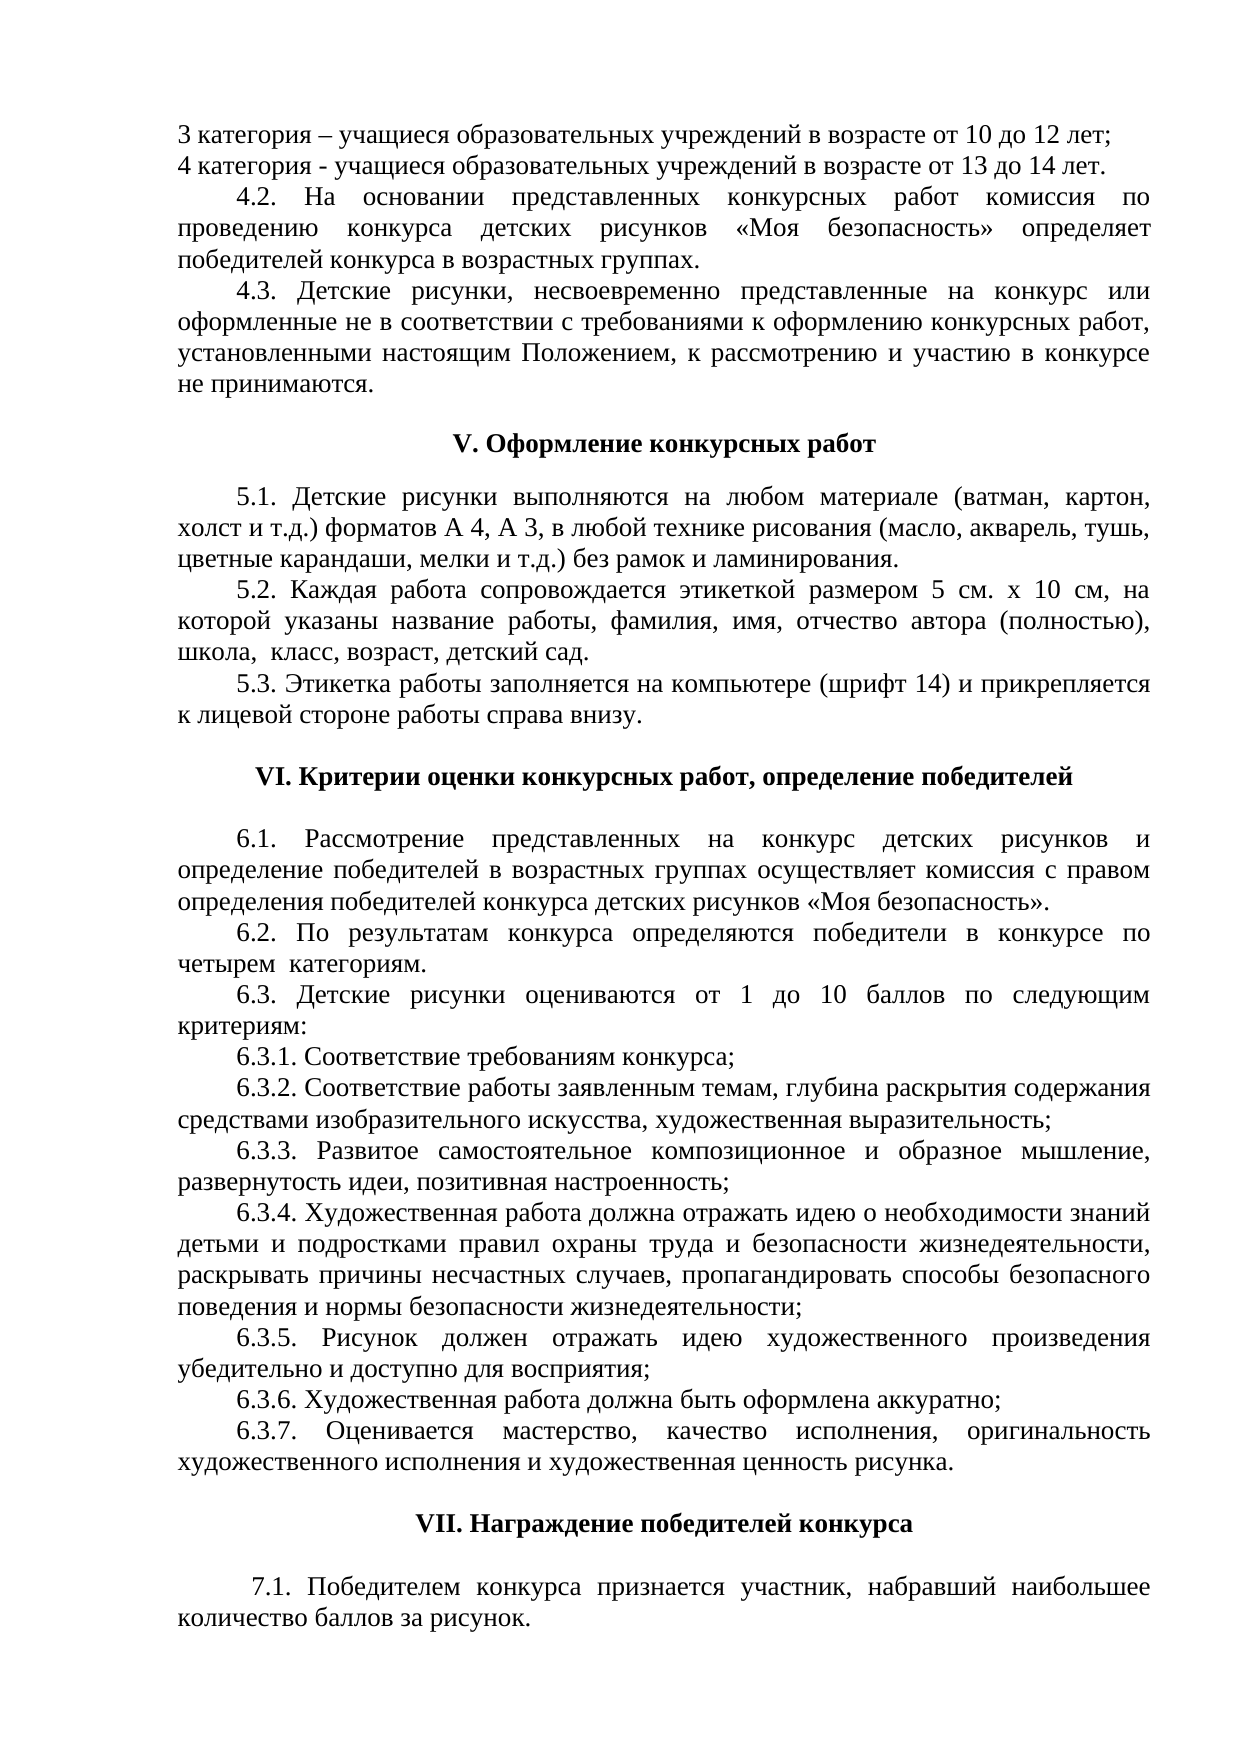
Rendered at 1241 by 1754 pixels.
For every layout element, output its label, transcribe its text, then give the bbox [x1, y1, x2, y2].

text 6.3. Детские рисунки оцениваются от 1 до 10 баллов по следующим критериям: [177, 978, 1152, 1040]
text 7.1. Победителем конкурса признается участник, набравший наибольшее количество баллов за рисунок. [177, 1570, 1152, 1632]
text 6.2. По результатам конкурса определяются победители в конкурсе по четырем категориям. [177, 916, 1152, 978]
text V. Оформление конкурсных работ [177, 428, 1152, 459]
text 6.3.7. Оценивается мастерство, качество исполнения, оригинальность художественного исполнения и художественная ценность рисунка. [177, 1414, 1152, 1476]
text 5.1. Детские рисунки выполняются на любом материале (ватман, картон, холст и т.д.) форматов А 4, А 3, в любой технике рисования (масло, акварель, тушь, цветные карандаши, мелки и т.д.) без рамок и ламинирования. [177, 480, 1152, 573]
text 4.3. Детские рисунки, несвоевременно представленные на конкурс или оформленные не в соответствии с требованиями к оформлению конкурсных работ, установленными настоящим Положением, к рассмотрению и участию в конкурсе не принимаются. [177, 274, 1152, 398]
text 6.3.5. Рисунок должен отражать идею художественного произведения убедительно и доступно для восприятия; [177, 1321, 1152, 1383]
text 3 категория – учащиеся образовательных учреждений в возрасте от 10 до 12 лет; [177, 118, 1152, 149]
text 6.1. Рассмотрение представленных на конкурс детских рисунков и определение победителей в возрастных группах осуществляет комиссия с правом определения победителей конкурса детских рисунков «Моя безопасность». [177, 822, 1152, 916]
text 5.3. Этикетка работы заполняется на компьютере (шрифт 14) и прикрепляется к лицевой стороне работы справа внизу. [177, 667, 1152, 729]
text 6.3.1. Соответствие требованиям конкурса; [177, 1040, 1152, 1072]
text 4 категория - учащиеся образовательных учреждений в возрасте от 13 до 14 лет. [177, 149, 1152, 180]
text 6.3.4. Художественная работа должна отражать идею о необходимости знаний детьми и подростками правил охраны труда и безопасности жизнедеятельности, раскрывать причины несчастных случаев, пропагандировать способы безопасного поведения и нормы безопасности жизнедеятельности; [177, 1196, 1152, 1321]
text 6.3.3. Развитое самостоятельное композиционное и образное мышление, развернутость идеи, позитивная настроенность; [177, 1134, 1152, 1196]
text VII. Награждение победителей конкурса [177, 1508, 1152, 1539]
text VI. Критерии оценки конкурсных работ, определение победителей [177, 760, 1152, 791]
text 5.2. Каждая работа сопровождается этикеткой размером 5 см. х 10 см, на которой указаны название работы, фамилия, имя, отчество автора (полностью), школа, класс, возраст, детский сад. [177, 573, 1152, 667]
text 4.2. На основании представленных конкурсных работ комиссия по проведению конкурса детских рисунков «Моя безопасность» определяет победителей конкурса в возрастных группах. [177, 180, 1152, 274]
text 6.3.2. Соответствие работы заявленным темам, глубина раскрытия содержания средствами изобразительного искусства, художественная выразительность; [177, 1072, 1152, 1134]
text 6.3.6. Художественная работа должна быть оформлена аккуратно; [177, 1383, 1152, 1414]
